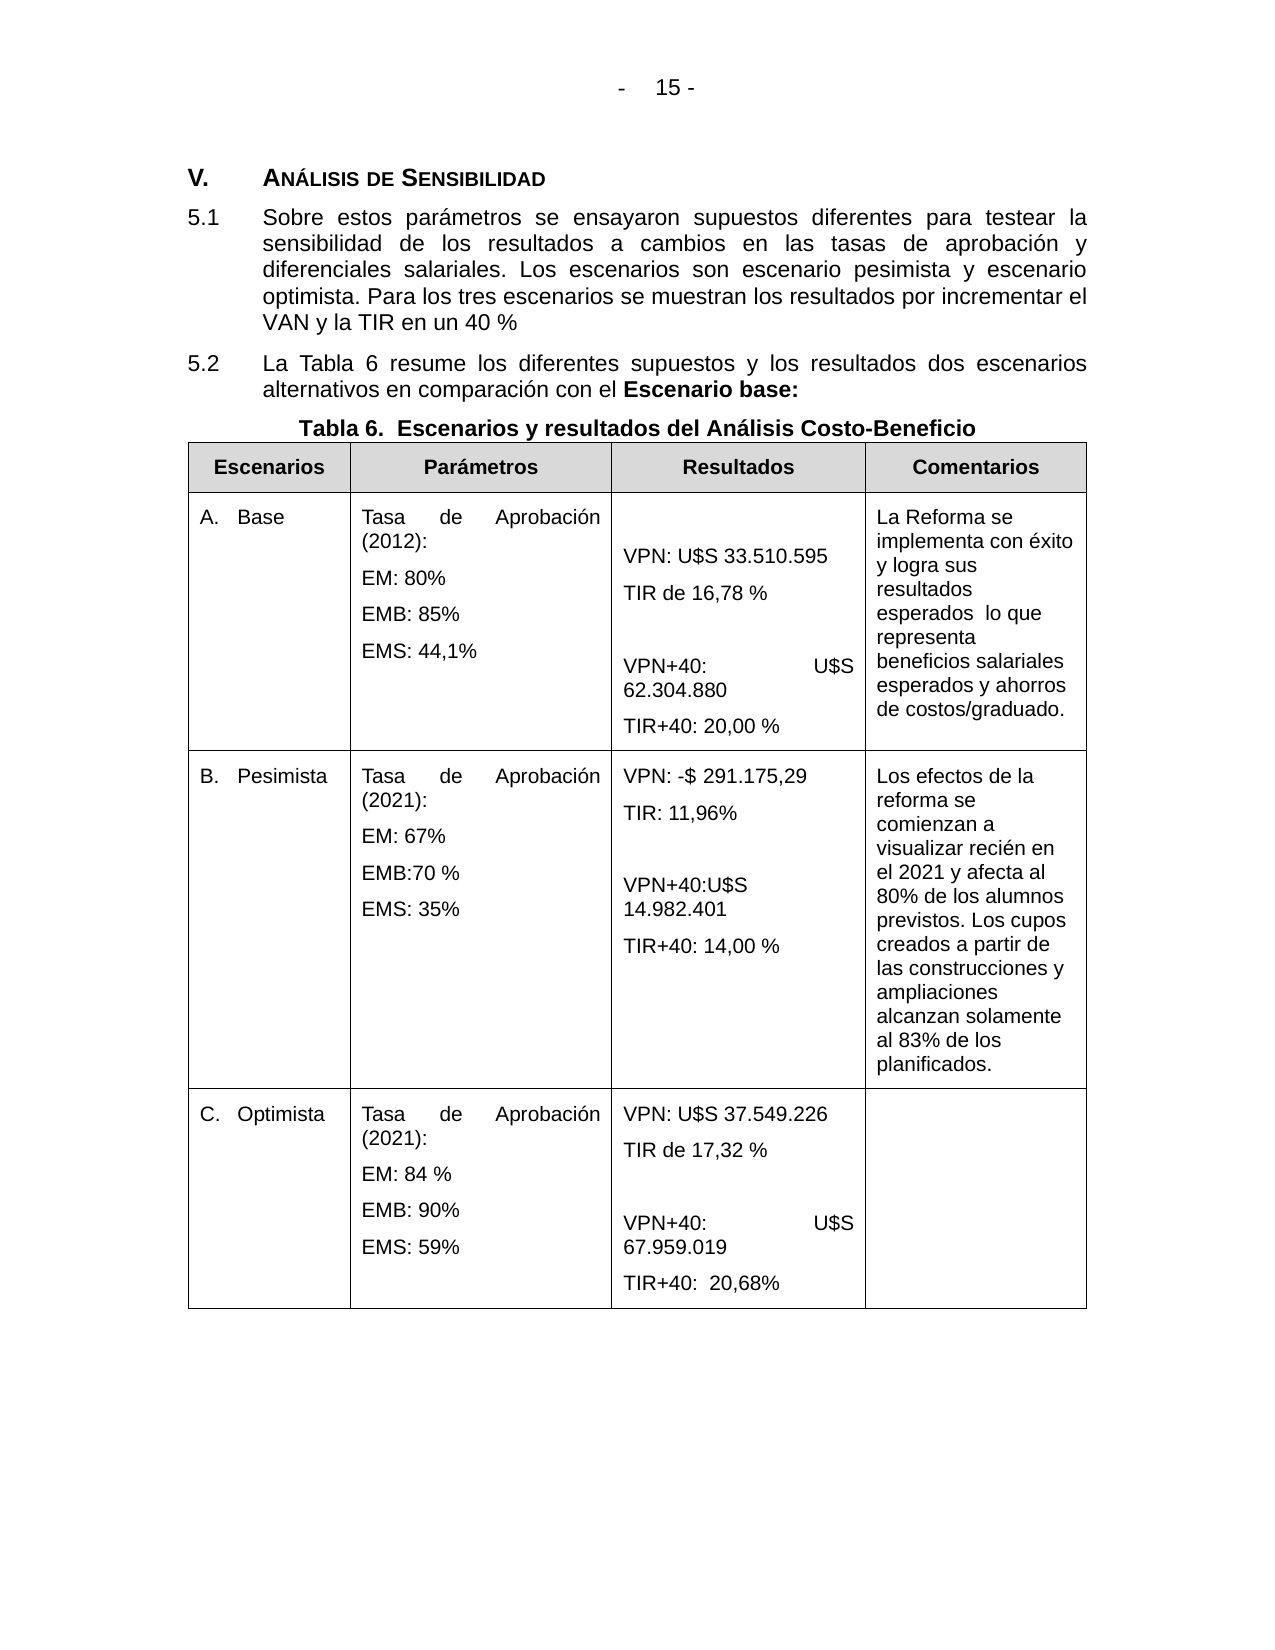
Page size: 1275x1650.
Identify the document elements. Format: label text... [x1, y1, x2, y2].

table_header Escenarios [189, 443, 350, 492]
table_cell [866, 1089, 1086, 1308]
table_cell Tasa de Aprobación (2021): EM: 67% EMB:70 % EMS: 35% [351, 751, 611, 1088]
table_header Resultados [612, 443, 865, 492]
table_header Comentarios [866, 443, 1086, 492]
table_cell Base [189, 493, 350, 750]
list 5.1 Sobre estos parámetros se ensayaron supuestos diferentes para testear la sensibilidad de los resultados a cambios en las tasas de aprobación y diferenciales salariales. Los escenarios son escenario pesimista y escenario optimista. Para los tres escenarios se muestran los resultados por incrementar el VAN y la TIR en un 40 % [187, 204, 1087, 336]
list Tabla 6. Escenarios y resultados del Análisis Costo-Beneficio [187, 415, 1087, 442]
table_cell Optimista [189, 1089, 350, 1308]
table_cell La Reforma se implementa con éxito y logra sus resultados esperados lo que representa beneficios salariales esperados y ahorros de costos/graduado. [866, 493, 1086, 750]
table_cell VPN: U$S 37.549.226 TIR de 17,32 % VPN+40: U$S 67.959.019 TIR+40: 20,68% [612, 1089, 865, 1308]
table_header Parámetros [351, 443, 611, 492]
table_cell Tasa de Aprobación (2012): EM: 80% EMB: 85% EMS: 44,1% [351, 493, 611, 750]
table_cell Tasa de Aprobación (2021): EM: 84 % EMB: 90% EMS: 59% [351, 1089, 611, 1308]
table_cell VPN: U$S 33.510.595 TIR de 16,78 % VPN+40: U$S 62.304.880 TIR+40: 20,00 % [612, 493, 865, 750]
table_cell Los efectos de la reforma se comienzan a visualizar recién en el 2021 y afecta al 80% de los alumnos previstos. Los cupos creados a partir de las construcciones y ampliaciones alcanzan solamente al 83% de los planificados. [866, 751, 1086, 1088]
table_cell Pesimista [189, 751, 350, 1088]
subtitle Análisis de Sensibilidad [187, 162, 1087, 191]
text 5.2 La Tabla 6 resume los diferentes supuestos y los resultados dos escenarios alternativos en comparación con el Escenario base: [187, 350, 1087, 403]
table_cell VPN: -$ 291.175,29 TIR: 11,96% VPN+40:U$S 14.982.401 TIR+40: 14,00 % [612, 751, 865, 1088]
